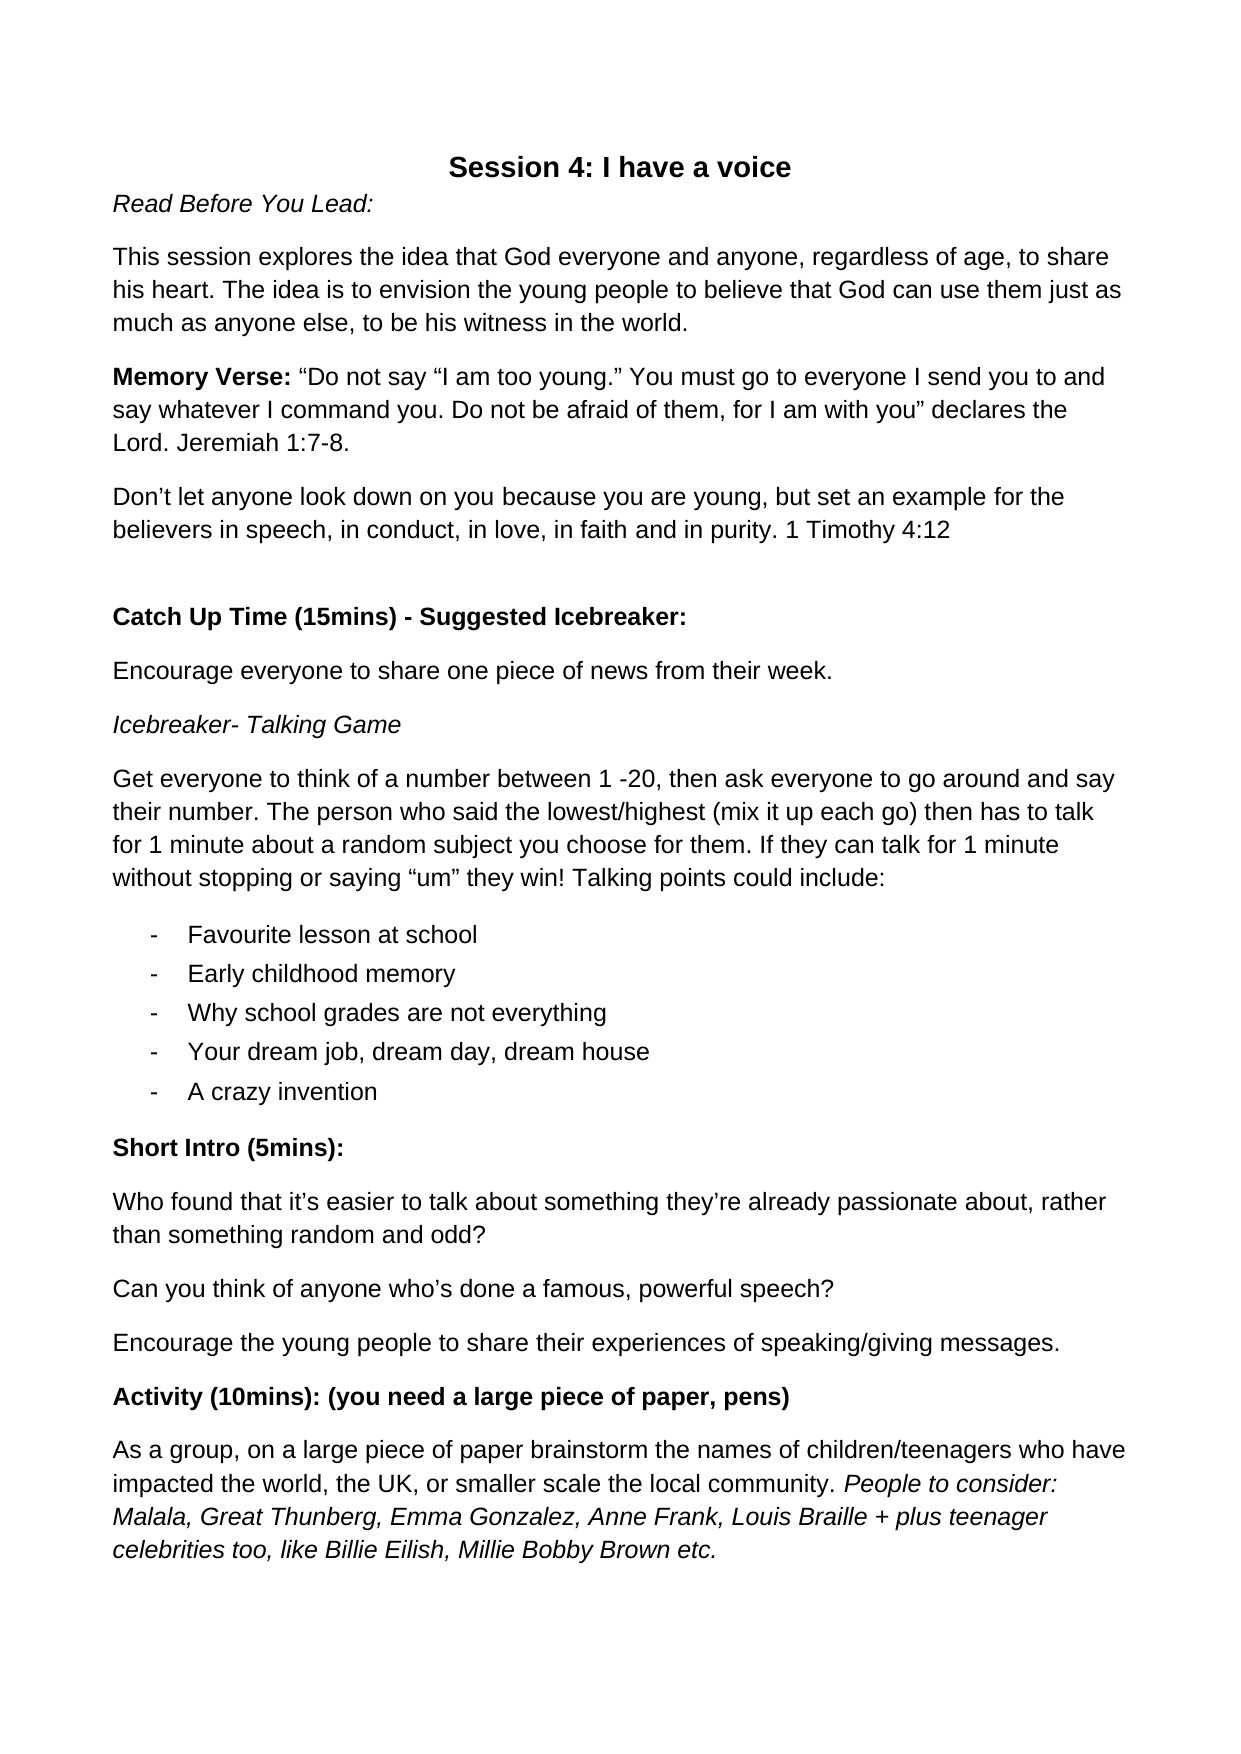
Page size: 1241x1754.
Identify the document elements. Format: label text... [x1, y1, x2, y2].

text Icebreaker- Talking Game [112, 710, 1128, 738]
text Short Intro (5mins): [112, 1133, 1128, 1162]
text Can you think of anyone who’s done a famous, powerful speech? [112, 1274, 1128, 1303]
list A crazy invention [150, 1073, 1128, 1107]
text Catch Up Time (15mins) - Suggested Icebreaker: [112, 602, 1128, 631]
list Favourite lesson at school [150, 917, 1128, 951]
subtitle Session 4: I have a voice [112, 150, 1128, 183]
text As a group, on a large piece of paper brainstorm the names of children/teenagers who have impacted the world, the UK, or smaller scale the local community. People to consider: Malala, Great Thunberg, Emma Gonzalez, Anne Frank, Louis Braille + plus teenager celebrities too, like Billie Eilish, Millie Bobby Brown etc. [112, 1436, 1128, 1563]
list Why school grades are not everything [150, 995, 1128, 1029]
text Memory Verse: “Do not say “I am too young.” You must go to everyone I send you to and say whatever I command you. Do not be afraid of them, for I am with you” declares the Lord. Jeremiah 1:7-8. [112, 362, 1128, 457]
text Who found that it’s easier to talk about something they’re already passionate about, rather than something random and odd? [112, 1187, 1128, 1249]
text Get everyone to think of a number between 1 -20, then ask everyone to go around and say their number. The person who said the lowest/highest (mix it up each go) then has to talk for 1 minute about a random subject you choose for them. If they can talk for 1 minute without stopping or saying “um” they win! Talking points could include: [112, 764, 1128, 891]
list Early childhood memory [150, 956, 1128, 990]
text Encourage everyone to share one piece of news from their week. [112, 656, 1128, 685]
text Encourage the young people to share their experiences of speaking/giving messages. [112, 1328, 1128, 1357]
subtitle Don’t let anyone look down on you because you are young, but set an example for the believers in speech, in conduct, in love, in faith and in purity. 1 Timothy 4:12 [112, 482, 1128, 544]
list Your dream job, dream day, dream house [150, 1034, 1128, 1068]
text This session explores the idea that God everyone and anyone, regardless of age, to share his heart. The idea is to envision the young people to believe that God can use them just as much as anyone else, to be his witness in the world. [112, 242, 1128, 337]
text Read Before You Lead: [112, 188, 1128, 217]
text Activity (10mins): (you need a large piece of paper, pens) [112, 1382, 1128, 1410]
